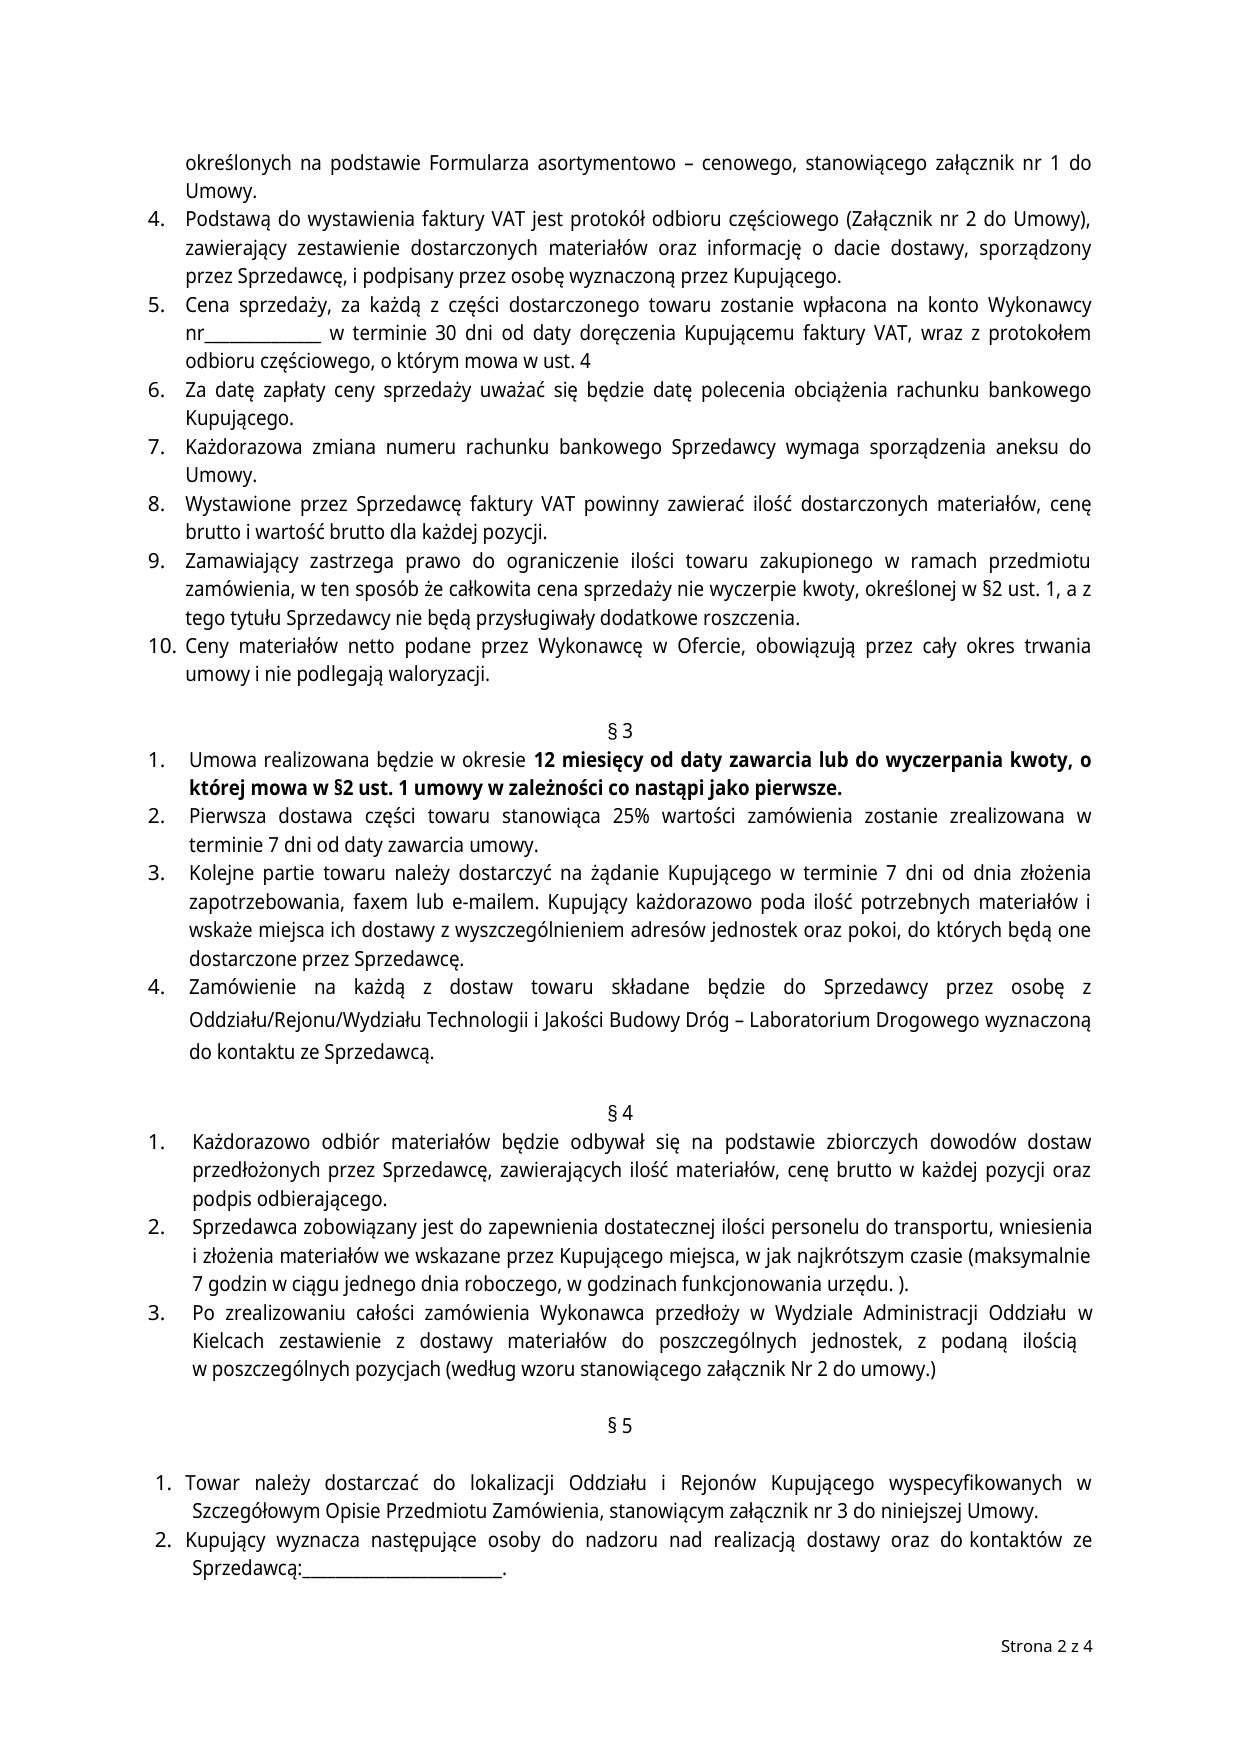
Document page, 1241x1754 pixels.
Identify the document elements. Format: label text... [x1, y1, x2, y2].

list Umowa realizowana będzie w okresie 12 miesięcy od daty zawarcia lub do wyczerpania kwoty, o której mowa w §2 ust. 1 umowy w zależności co nastąpi jako pierwsze. [148, 745, 1093, 802]
list Wystawione przez Sprzedawcę faktury VAT powinny zawierać ilość dostarczonych materiałów, cenę brutto i wartość brutto dla każdej pozycji. [148, 489, 1093, 546]
list Sprzedawca zobowiązany jest do zapewnienia dostatecznej ilości personelu do transportu, wniesienia i złożenia materiałów we wskazane przez Kupującego miejsca, w jak najkrótszym czasie (maksymalnie 7 godzin w ciągu jednego dnia roboczego, w godzinach funkcjonowania urzędu. ). [148, 1212, 1093, 1298]
list Pierwsza dostawa części towaru stanowiąca 25% wartości zamówienia zostanie zrealizowana w terminie 7 dni od daty zawarcia umowy. [148, 802, 1093, 858]
list Kupujący wyznacza następujące osoby do nadzoru nad realizacją dostawy oraz do kontaktów ze Sprzedawcą:________________________. [154, 1525, 1093, 1582]
list Zamawiający zastrzega prawo do ograniczenie ilości towaru zakupionego w ramach przedmiotu zamówienia, w ten sposób że całkowita cena sprzedaży nie wyczerpie kwoty, określonej w §2 ust. 1, a z tego tytułu Sprzedawcy nie będą przysługiwały dodatkowe roszczenia. [148, 546, 1093, 631]
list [148, 148, 1093, 204]
text § 5 [148, 1411, 1093, 1440]
list Podstawą do wystawienia faktury VAT jest protokół odbioru częściowego (Załącznik nr 2 do Umowy), zawierający zestawienie dostarczonych materiałów oraz informację o dacie dostawy, sporządzony przez Sprzedawcę, i podpisany przez osobę wyznaczoną przez Kupującego. [148, 204, 1093, 290]
text 4 [148, 1098, 1093, 1127]
list Towar należy dostarczać do lokalizacji Oddziału i Rejonów Kupującego wyspecyfikowanych w Szczegółowym Opisie Przedmiotu Zamówienia, stanowiącym załącznik nr 3 do niniejszej Umowy. [154, 1468, 1093, 1525]
list Za datę zapłaty ceny sprzedaży uważać się będzie datę polecenia obciążenia rachunku bankowego Kupującego. [148, 375, 1093, 432]
list Zamówienie na każdą z dostaw towaru składane będzie do Sprzedawcy przez osobę z Oddziału/Rejonu/Wydziału Technologii i Jakości Budowy Dróg – Laboratorium Drogowego wyznaczoną do kontaktu ze Sprzedawcą. [148, 972, 1093, 1066]
list Każdorazowa zmiana numeru rachunku bankowego Sprzedawcy wymaga sporządzenia aneksu do Umowy. [148, 432, 1093, 489]
list Kolejne partie towaru należy dostarczyć na żądanie Kupującego w terminie 7 dni od dnia złożenia zapotrzebowania, faxem lub e-mailem. Kupujący każdorazowo poda ilość potrzebnych materiałów i wskaże miejsca ich dostawy z wyszczególnieniem adresów jednostek oraz pokoi, do których będą one dostarczone przez Sprzedawcę. [148, 858, 1093, 972]
text 3 [148, 716, 1093, 745]
list Każdorazowo odbiór materiałów będzie odbywał się na podstawie zbiorczych dowodów dostaw przedłożonych przez Sprzedawcę, zawierających ilość materiałów, cenę brutto w każdej pozycji oraz podpis odbierającego. [148, 1127, 1093, 1212]
list Po zrealizowaniu całości zamówienia Wykonawca przedłoży w Wydziale Administracji Oddziału w Kielcach zestawienie z dostawy materiałów do poszczególnych jednostek, z podaną ilością w poszczególnych pozycjach (według wzoru stanowiącego załącznik Nr 2 do umowy.) [148, 1298, 1093, 1383]
list Cena sprzedaży, za każdą z części dostarczonego towaru zostanie wpłacona na konto Wykonawcy nr______________ w terminie 30 dni od daty doręczenia Kupującemu faktury VAT, wraz z protokołem odbioru częściowego, o którym mowa w ust. 4 [148, 290, 1093, 375]
list Ceny materiałów netto podane przez Wykonawcę w Ofercie, obowiązują przez cały okres trwania umowy i nie podlegają waloryzacji. [148, 631, 1093, 688]
